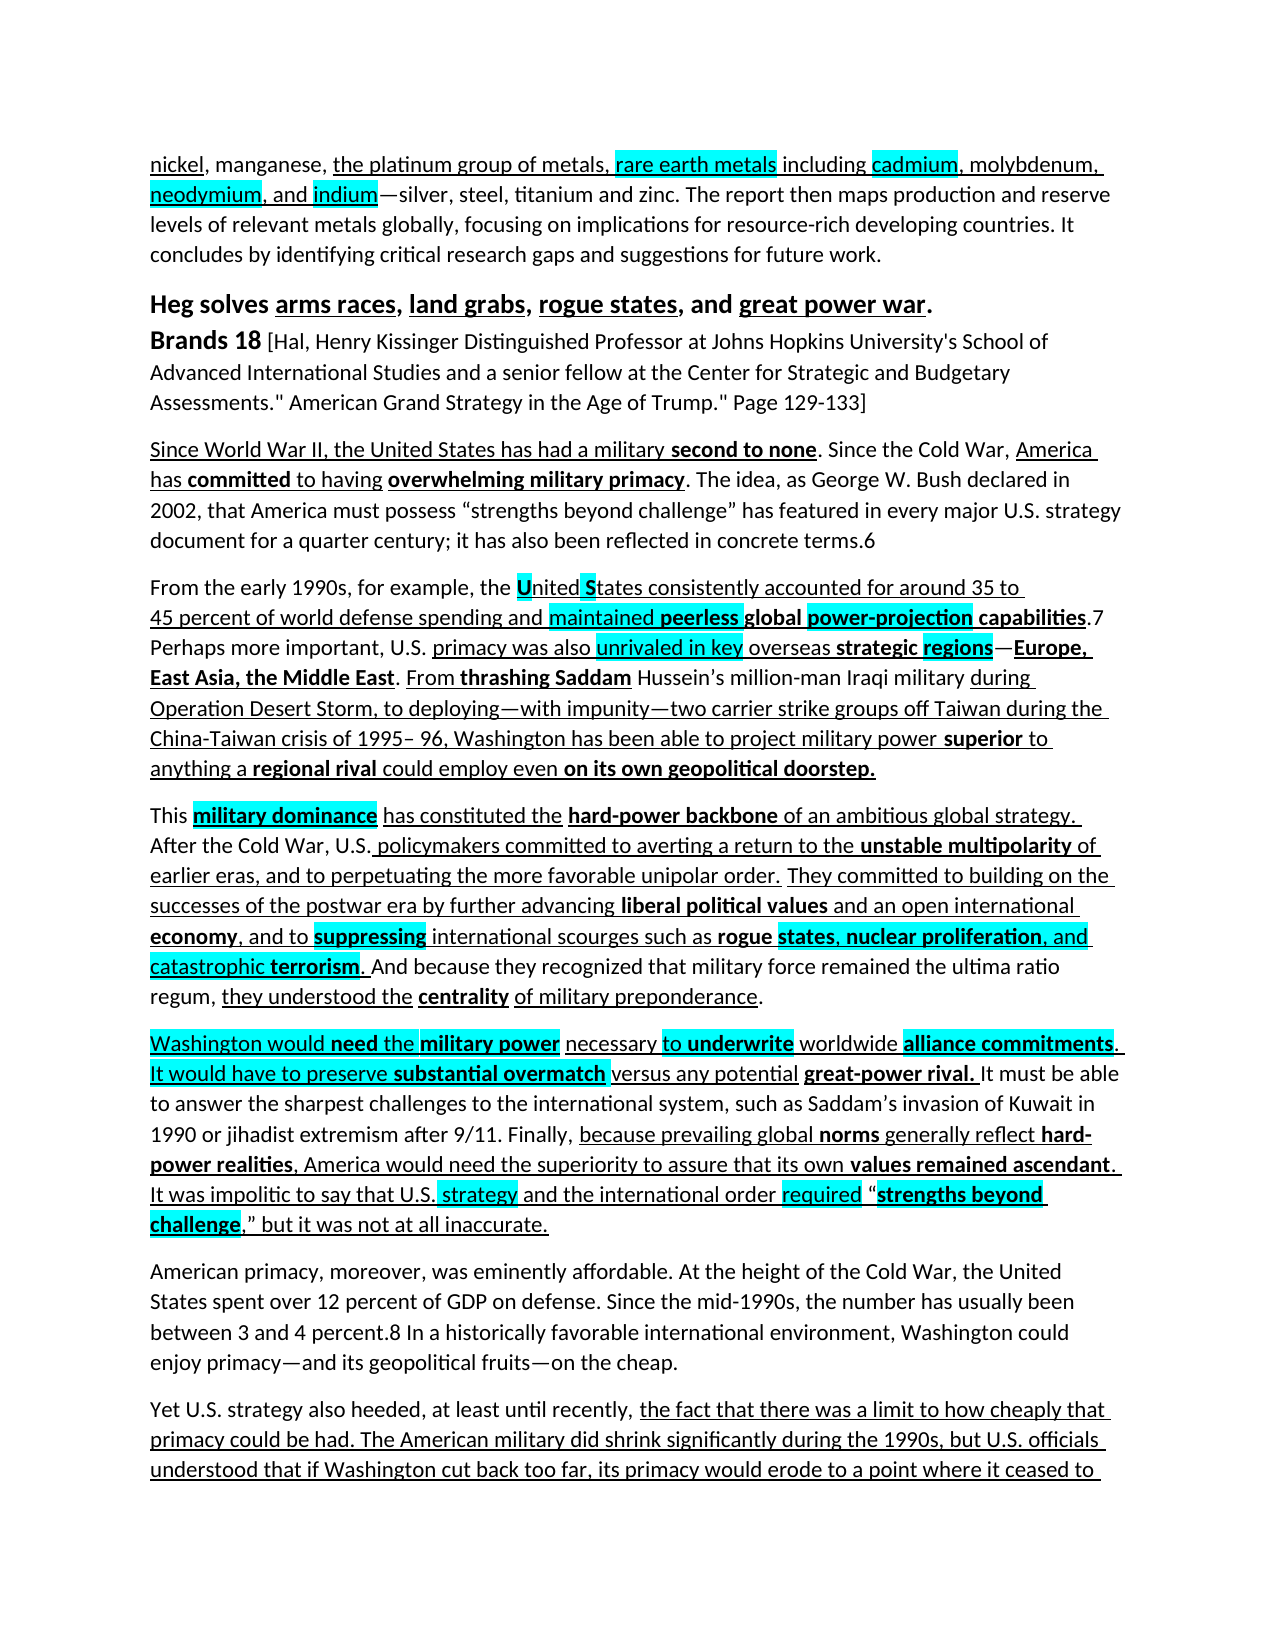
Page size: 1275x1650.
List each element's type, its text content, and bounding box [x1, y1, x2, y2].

text Brands 18 [Hal, Henry Kissinger Distinguished Professor at Johns Hopkins University's School of Advanced International Studies and a senior fellow at the Center for Strategic and Budgetary Assessments." American Grand Strategy in the Age of Trump." Page 129-133] [150, 323, 1125, 417]
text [150, 150, 1125, 269]
text American primacy, moreover, was eminently affordable. At the height of the Cold War, the United States spent over 12 percent of GDP on defense. Since the mid-1990s, the number has usually been between 3 and 4 percent.8 In a historically favorable international environment, Washington could enjoy primacy—and its geopolitical fruits—on the cheap. [150, 1257, 1125, 1376]
text From the early 1990s, for example, the United States consistently accounted for around 35 to 45 percent of world defense spending and maintained peerless global power-projection capabilities.7 Perhaps more important, U.S. primacy was also unrivaled in key overseas strategic regions—Europe, East Asia, the Middle East. From thrashing Saddam Hussein’s million-man Iraqi military during Operation Desert Storm, to deploying—with impunity—two carrier strike groups off Taiwan during the China-Taiwan crisis of 1995– 96, Washington has been able to project military power superior to anything a regional rival could employ even on its own geopolitical doorstep. [150, 573, 1125, 782]
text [150, 1395, 1125, 1483]
text Since World War II, the United States has had a military second to none. Since the Cold War, America has committed to having overwhelming military primacy. The idea, as George W. Bush declared in 2002, that America must possess “strengths beyond challenge” has featured in every major U.S. strategy document for a quarter century; it has also been reflected in concrete terms.6 [150, 435, 1125, 554]
subtitle Heg solves arms races, land grabs, rogue states, and great power war. [150, 287, 1125, 321]
text This military dominance has constituted the hard-power backbone of an ambitious global strategy. After the Cold War, U.S. policymakers committed to averting a return to the unstable multipolarity of earlier eras, and to perpetuating the more favorable unipolar order. They committed to building on the successes of the postwar era by further advancing liberal political values and an open international economy, and to suppressing international scourges such as rogue states, nuclear proliferation, and catastrophic terrorism. And because they recognized that military force remained the ultima ratio regum, they understood the centrality of military preponderance. [150, 801, 1125, 1010]
text Washington would need the military power necessary to underwrite worldwide alliance commitments. It would have to preserve substantial overmatch versus any potential great-power rival. It must be able to answer the sharpest challenges to the international system, such as Saddam’s invasion of Kuwait in 1990 or jihadist extremism after 9/11. Finally, because prevailing global norms generally reflect hard-power realities, America would need the superiority to assure that its own values remained ascendant. It was impolitic to say that U.S. strategy and the international order required “strengths beyond challenge,” but it was not at all inaccurate. [150, 1029, 1125, 1238]
